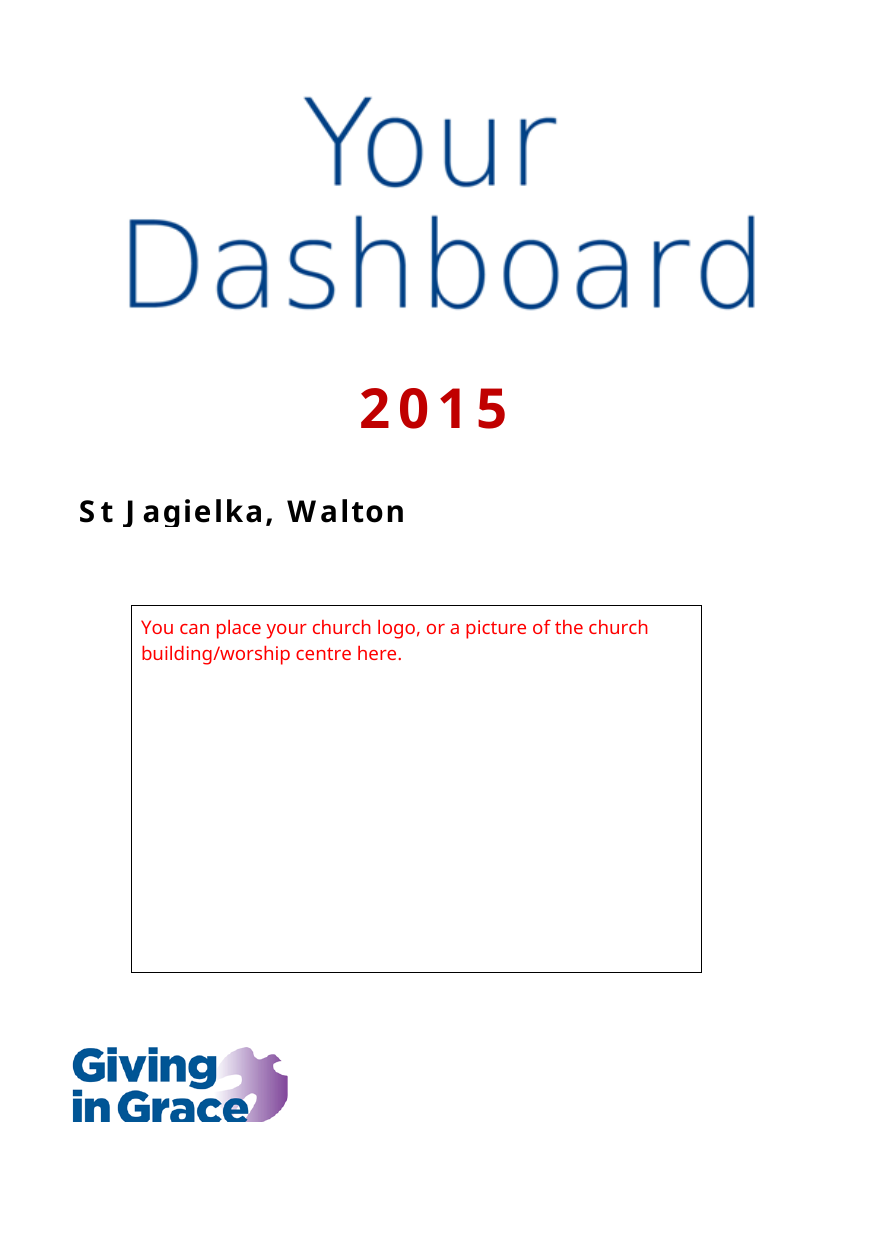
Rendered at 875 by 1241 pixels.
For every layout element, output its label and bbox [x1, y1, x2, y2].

picture [70, 70, 806, 340]
picture [72, 1047, 290, 1125]
